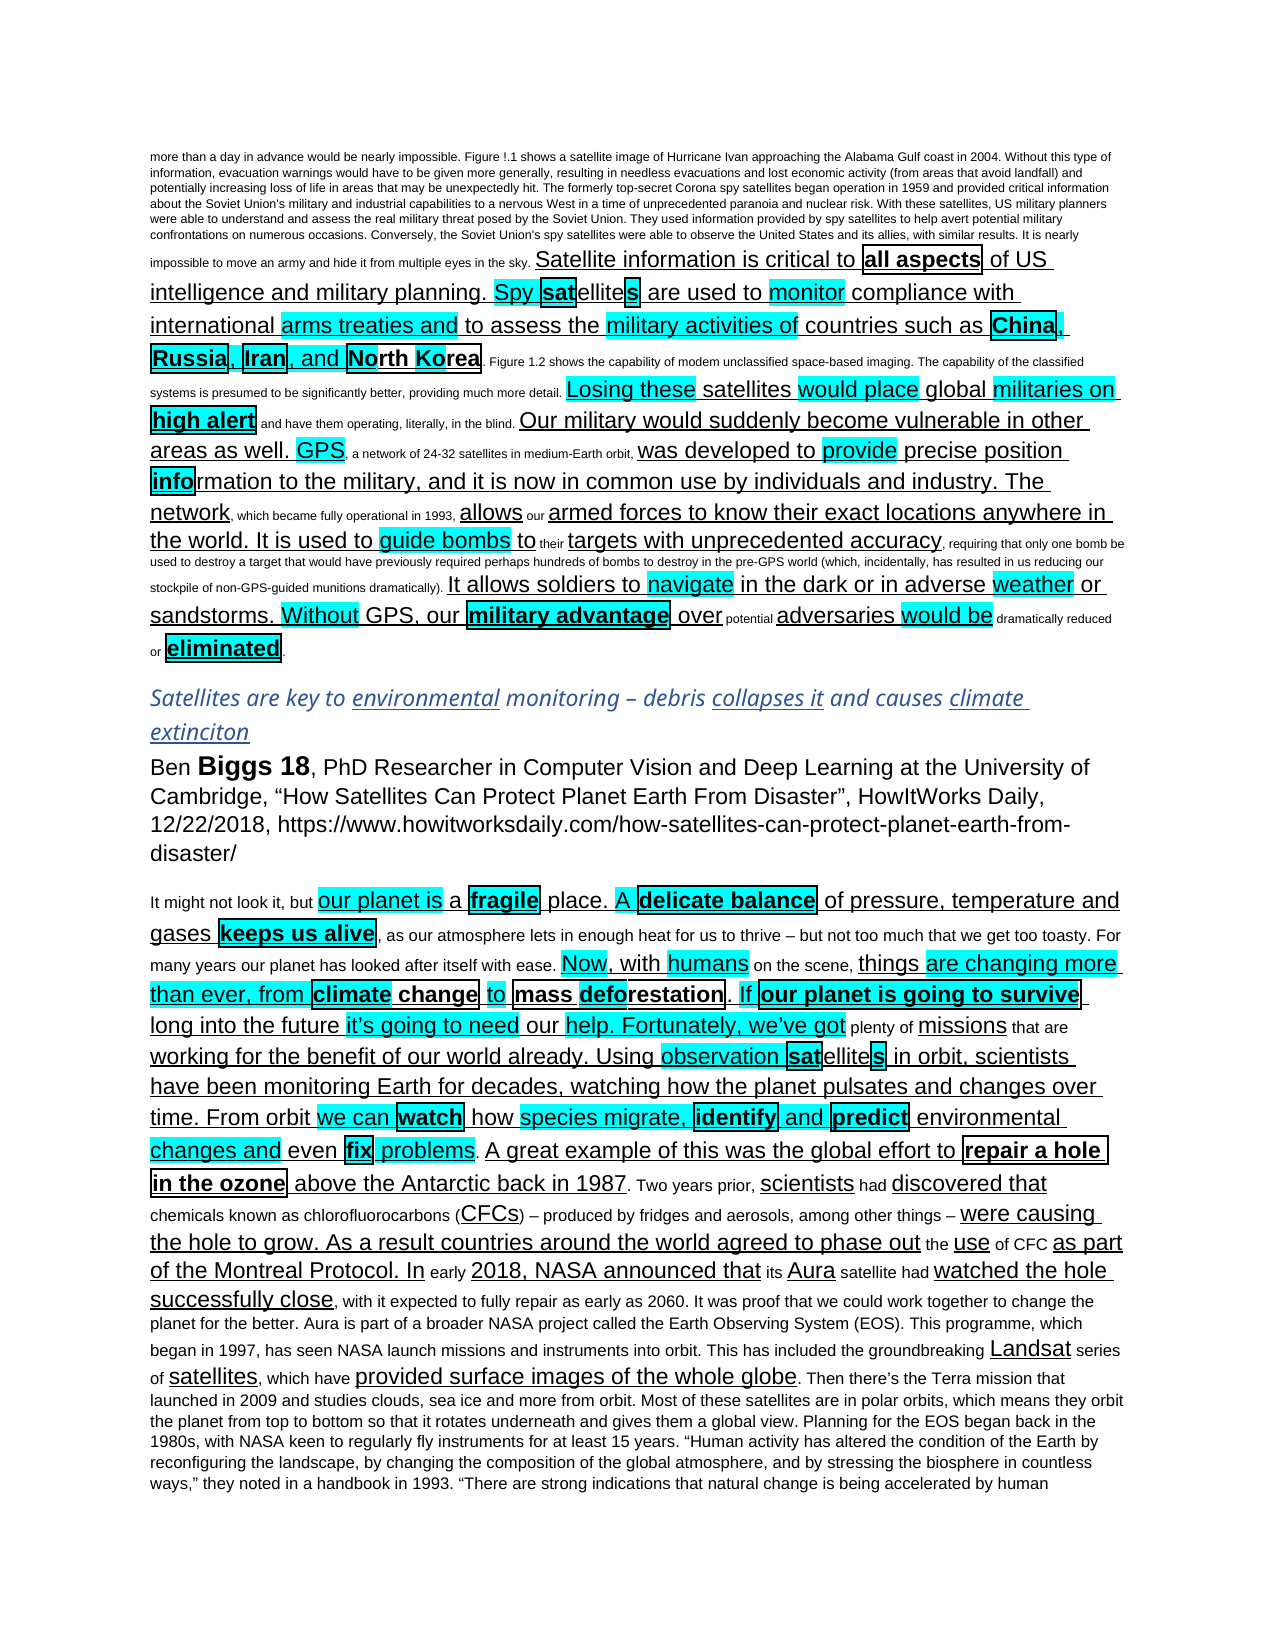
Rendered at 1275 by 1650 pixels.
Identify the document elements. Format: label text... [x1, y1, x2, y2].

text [150, 150, 1125, 663]
subtitle Satellites are key to environmental monitoring – debris collapses it and causes climate extinciton [150, 682, 1125, 747]
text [150, 885, 1125, 1493]
text Ben Biggs 18, PhD Researcher in Computer Vision and Deep Learning at the University of Cambridge, “How Satellites Can Protect Planet Earth From Disaster”, HowItWorks Daily, 12/22/2018, https://www.howitworksdaily.com/how-satellites-can-protect-planet-earth-from-disaster/ [150, 749, 1125, 866]
